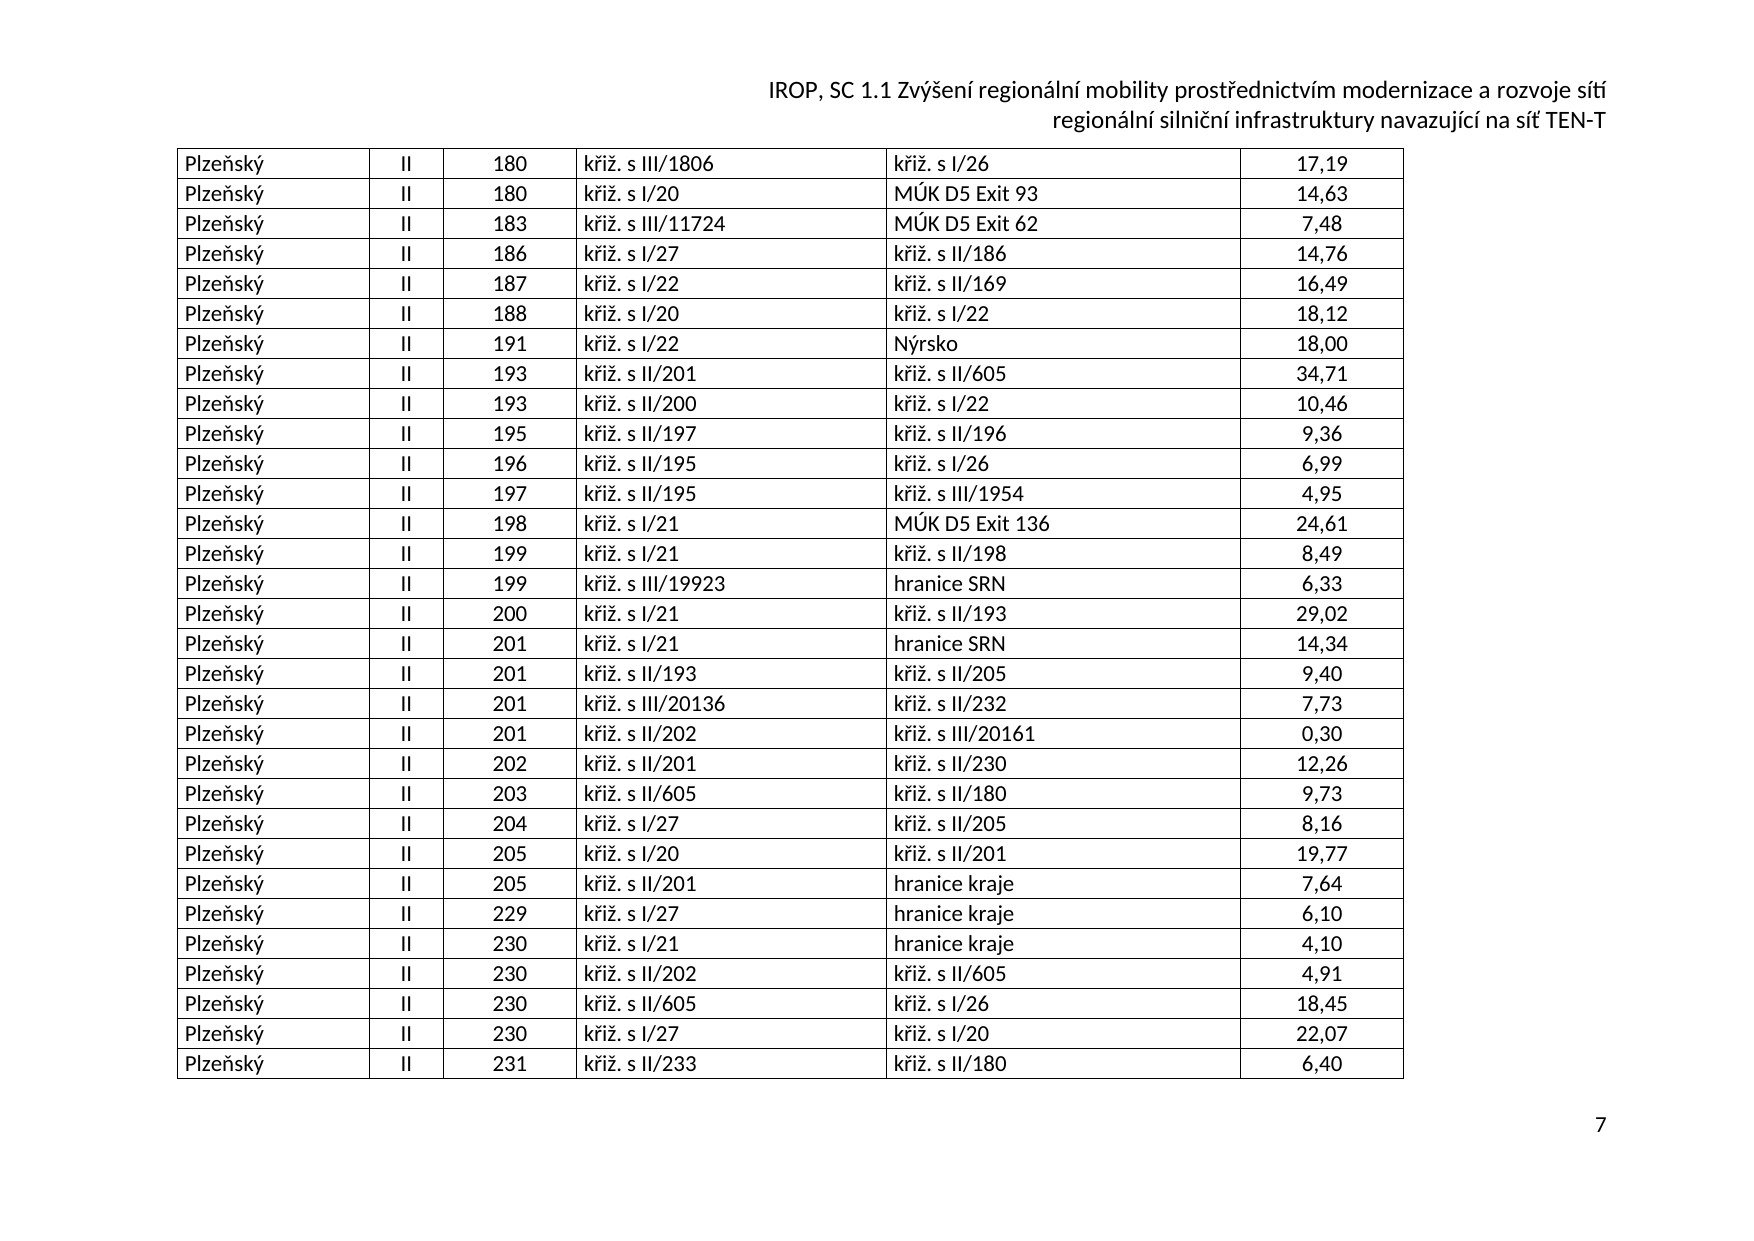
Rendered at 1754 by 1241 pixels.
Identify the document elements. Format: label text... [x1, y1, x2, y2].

table_cell 193 [444, 359, 576, 388]
table_cell 18,45 [1241, 989, 1403, 1018]
table_cell 10,46 [1241, 389, 1403, 418]
table_cell II [370, 719, 443, 748]
table_cell křiž. s II/198 [887, 539, 1240, 568]
table_cell křiž. s II/193 [577, 659, 886, 688]
table_cell 197 [444, 479, 576, 508]
table_cell 24,61 [1241, 509, 1403, 538]
table_cell Plzeňský [178, 569, 369, 598]
table_cell 230 [444, 989, 576, 1018]
table_cell 191 [444, 329, 576, 358]
table_cell křiž. s II/202 [577, 959, 886, 988]
table_cell křiž. s II/195 [577, 449, 886, 478]
table_cell křiž. s II/202 [577, 719, 886, 748]
table_cell II [370, 869, 443, 898]
table_cell Plzeňský [178, 1019, 369, 1048]
table_cell 6,99 [1241, 449, 1403, 478]
table_cell křiž. s III/11724 [577, 209, 886, 238]
table_cell 230 [444, 959, 576, 988]
table_cell 198 [444, 509, 576, 538]
table_cell 186 [444, 239, 576, 268]
table_cell II [370, 569, 443, 598]
table_cell Plzeňský [178, 629, 369, 658]
table_cell II [370, 389, 443, 418]
table_cell 0,30 [1241, 719, 1403, 748]
table_cell křiž. s I/27 [577, 1019, 886, 1048]
table_cell 6,10 [1241, 899, 1403, 928]
table_cell Plzeňský [178, 359, 369, 388]
table_cell křiž. s II/201 [577, 359, 886, 388]
table_cell křiž. s I/27 [577, 899, 886, 928]
table_cell křiž. s II/205 [887, 809, 1240, 838]
table_cell 8,49 [1241, 539, 1403, 568]
table_cell hranice SRN [887, 629, 1240, 658]
table_cell křiž. s II/196 [887, 419, 1240, 448]
table_cell křiž. s II/605 [577, 989, 886, 1018]
table_cell Plzeňský [178, 779, 369, 808]
table_cell křiž. s II/186 [887, 239, 1240, 268]
table_cell Plzeňský [178, 329, 369, 358]
table_cell křiž. s II/201 [577, 749, 886, 778]
table_cell Plzeňský [178, 689, 369, 718]
table_cell křiž. s III/19923 [577, 569, 886, 598]
table_cell 231 [444, 1049, 576, 1078]
table_cell II [370, 779, 443, 808]
table_cell II [370, 839, 443, 868]
table_cell Plzeňský [178, 839, 369, 868]
table_cell 4,91 [1241, 959, 1403, 988]
table_cell hranice kraje [887, 899, 1240, 928]
table_cell 22,07 [1241, 1019, 1403, 1048]
table_cell hranice kraje [887, 869, 1240, 898]
table_cell hranice SRN [887, 569, 1240, 598]
table_cell křiž. s II/169 [887, 269, 1240, 298]
table_cell křiž. s II/201 [887, 839, 1240, 868]
table_cell II [370, 239, 443, 268]
table_cell 16,49 [1241, 269, 1403, 298]
table_cell Plzeňský [178, 449, 369, 478]
table_cell křiž. s II/180 [887, 1049, 1240, 1078]
table_cell křiž. s II/205 [887, 659, 1240, 688]
table_cell křiž. s I/21 [577, 539, 886, 568]
table_cell 6,40 [1241, 1049, 1403, 1078]
table_cell křiž. s I/22 [577, 269, 886, 298]
table_cell 205 [444, 839, 576, 868]
table_cell II [370, 929, 443, 958]
table_cell 195 [444, 419, 576, 448]
table_cell 203 [444, 779, 576, 808]
table_cell křiž. s II/233 [577, 1049, 886, 1078]
table_cell 4,10 [1241, 929, 1403, 958]
table_cell Plzeňský [178, 179, 369, 208]
table_cell křiž. s II/605 [887, 359, 1240, 388]
table_cell 180 [444, 179, 576, 208]
table_cell 230 [444, 929, 576, 958]
table_cell Nýrsko [887, 329, 1240, 358]
table_cell II [370, 989, 443, 1018]
table_cell II [370, 269, 443, 298]
table_cell 14,76 [1241, 239, 1403, 268]
table_cell křiž. s I/22 [577, 329, 886, 358]
table_cell 183 [444, 209, 576, 238]
table_cell křiž. s III/1806 [577, 149, 886, 178]
table_cell 199 [444, 539, 576, 568]
table_cell 230 [444, 1019, 576, 1048]
table_cell 7,64 [1241, 869, 1403, 898]
table_cell křiž. s II/230 [887, 749, 1240, 778]
table_cell Plzeňský [178, 719, 369, 748]
table_cell křiž. s I/20 [577, 179, 886, 208]
table_cell 7,73 [1241, 689, 1403, 718]
table_cell Plzeňský [178, 899, 369, 928]
table_cell II [370, 749, 443, 778]
table_cell 12,26 [1241, 749, 1403, 778]
table_cell křiž. s I/21 [577, 509, 886, 538]
table_cell 17,19 [1241, 149, 1403, 178]
table_cell hranice kraje [887, 929, 1240, 958]
table_cell Plzeňský [178, 239, 369, 268]
table_cell křiž. s II/193 [887, 599, 1240, 628]
table_cell II [370, 899, 443, 928]
table_cell Plzeňský [178, 989, 369, 1018]
table_cell 9,73 [1241, 779, 1403, 808]
table_cell Plzeňský [178, 509, 369, 538]
table_cell 202 [444, 749, 576, 778]
table_cell křiž. s I/26 [887, 149, 1240, 178]
table_cell 180 [444, 149, 576, 178]
table_cell křiž. s II/605 [577, 779, 886, 808]
table_cell II [370, 659, 443, 688]
table_cell II [370, 959, 443, 988]
table_cell II [370, 209, 443, 238]
table_cell křiž. s II/195 [577, 479, 886, 508]
table_cell Plzeňský [178, 269, 369, 298]
table_cell MÚK D5 Exit 93 [887, 179, 1240, 208]
table_cell Plzeňský [178, 299, 369, 328]
table_cell křiž. s III/20161 [887, 719, 1240, 748]
table_cell MÚK D5 Exit 136 [887, 509, 1240, 538]
table_cell 19,77 [1241, 839, 1403, 868]
table_cell Plzeňský [178, 209, 369, 238]
table_cell Plzeňský [178, 959, 369, 988]
table_cell křiž. s I/20 [577, 839, 886, 868]
table_cell křiž. s I/26 [887, 449, 1240, 478]
table_cell II [370, 479, 443, 508]
table_cell 201 [444, 659, 576, 688]
table_cell 201 [444, 719, 576, 748]
table_cell křiž. s I/21 [577, 599, 886, 628]
table_cell II [370, 539, 443, 568]
table_cell 188 [444, 299, 576, 328]
table_cell II [370, 449, 443, 478]
table_cell 9,40 [1241, 659, 1403, 688]
table_cell Plzeňský [178, 149, 369, 178]
table_cell 196 [444, 449, 576, 478]
table_cell 4,95 [1241, 479, 1403, 508]
table_cell křiž. s II/201 [577, 869, 886, 898]
table_cell křiž. s I/26 [887, 989, 1240, 1018]
table_cell 18,12 [1241, 299, 1403, 328]
table_cell křiž. s I/27 [577, 809, 886, 838]
table_cell II [370, 1019, 443, 1048]
table_cell 229 [444, 899, 576, 928]
table_cell 7,48 [1241, 209, 1403, 238]
table_cell Plzeňský [178, 389, 369, 418]
table_cell Plzeňský [178, 599, 369, 628]
table_cell křiž. s I/22 [887, 389, 1240, 418]
table_cell křiž. s I/22 [887, 299, 1240, 328]
table_cell Plzeňský [178, 479, 369, 508]
table_cell křiž. s II/200 [577, 389, 886, 418]
table_cell Plzeňský [178, 419, 369, 448]
table_cell křiž. s II/197 [577, 419, 886, 448]
table_cell křiž. s III/1954 [887, 479, 1240, 508]
table_cell II [370, 359, 443, 388]
table_cell II [370, 179, 443, 208]
table_cell 205 [444, 869, 576, 898]
table_cell křiž. s I/20 [887, 1019, 1240, 1048]
table_cell 201 [444, 689, 576, 718]
table_cell 14,34 [1241, 629, 1403, 658]
table_cell II [370, 329, 443, 358]
table_cell 204 [444, 809, 576, 838]
table_cell 14,63 [1241, 179, 1403, 208]
table_cell 187 [444, 269, 576, 298]
table_cell II [370, 149, 443, 178]
table_cell 34,71 [1241, 359, 1403, 388]
table_cell II [370, 629, 443, 658]
table_cell 18,00 [1241, 329, 1403, 358]
table_cell Plzeňský [178, 809, 369, 838]
table_cell Plzeňský [178, 1049, 369, 1078]
table_cell II [370, 599, 443, 628]
table_cell křiž. s I/27 [577, 239, 886, 268]
table_cell křiž. s III/20136 [577, 689, 886, 718]
table_cell II [370, 509, 443, 538]
table_cell MÚK D5 Exit 62 [887, 209, 1240, 238]
table_cell II [370, 419, 443, 448]
table_cell Plzeňský [178, 749, 369, 778]
table_cell 9,36 [1241, 419, 1403, 448]
table_cell Plzeňský [178, 929, 369, 958]
table_cell 29,02 [1241, 599, 1403, 628]
table_cell křiž. s II/180 [887, 779, 1240, 808]
table_cell II [370, 809, 443, 838]
table_cell 8,16 [1241, 809, 1403, 838]
table_cell 201 [444, 629, 576, 658]
table_cell Plzeňský [178, 659, 369, 688]
table_cell křiž. s II/605 [887, 959, 1240, 988]
table_cell II [370, 299, 443, 328]
table_cell křiž. s I/20 [577, 299, 886, 328]
table_cell 200 [444, 599, 576, 628]
table_cell II [370, 689, 443, 718]
table_cell 6,33 [1241, 569, 1403, 598]
table_cell křiž. s I/21 [577, 929, 886, 958]
table_cell II [370, 1049, 443, 1078]
table_cell Plzeňský [178, 869, 369, 898]
table_cell křiž. s II/232 [887, 689, 1240, 718]
table_cell Plzeňský [178, 539, 369, 568]
table_cell křiž. s I/21 [577, 629, 886, 658]
table_cell 199 [444, 569, 576, 598]
table_cell 193 [444, 389, 576, 418]
